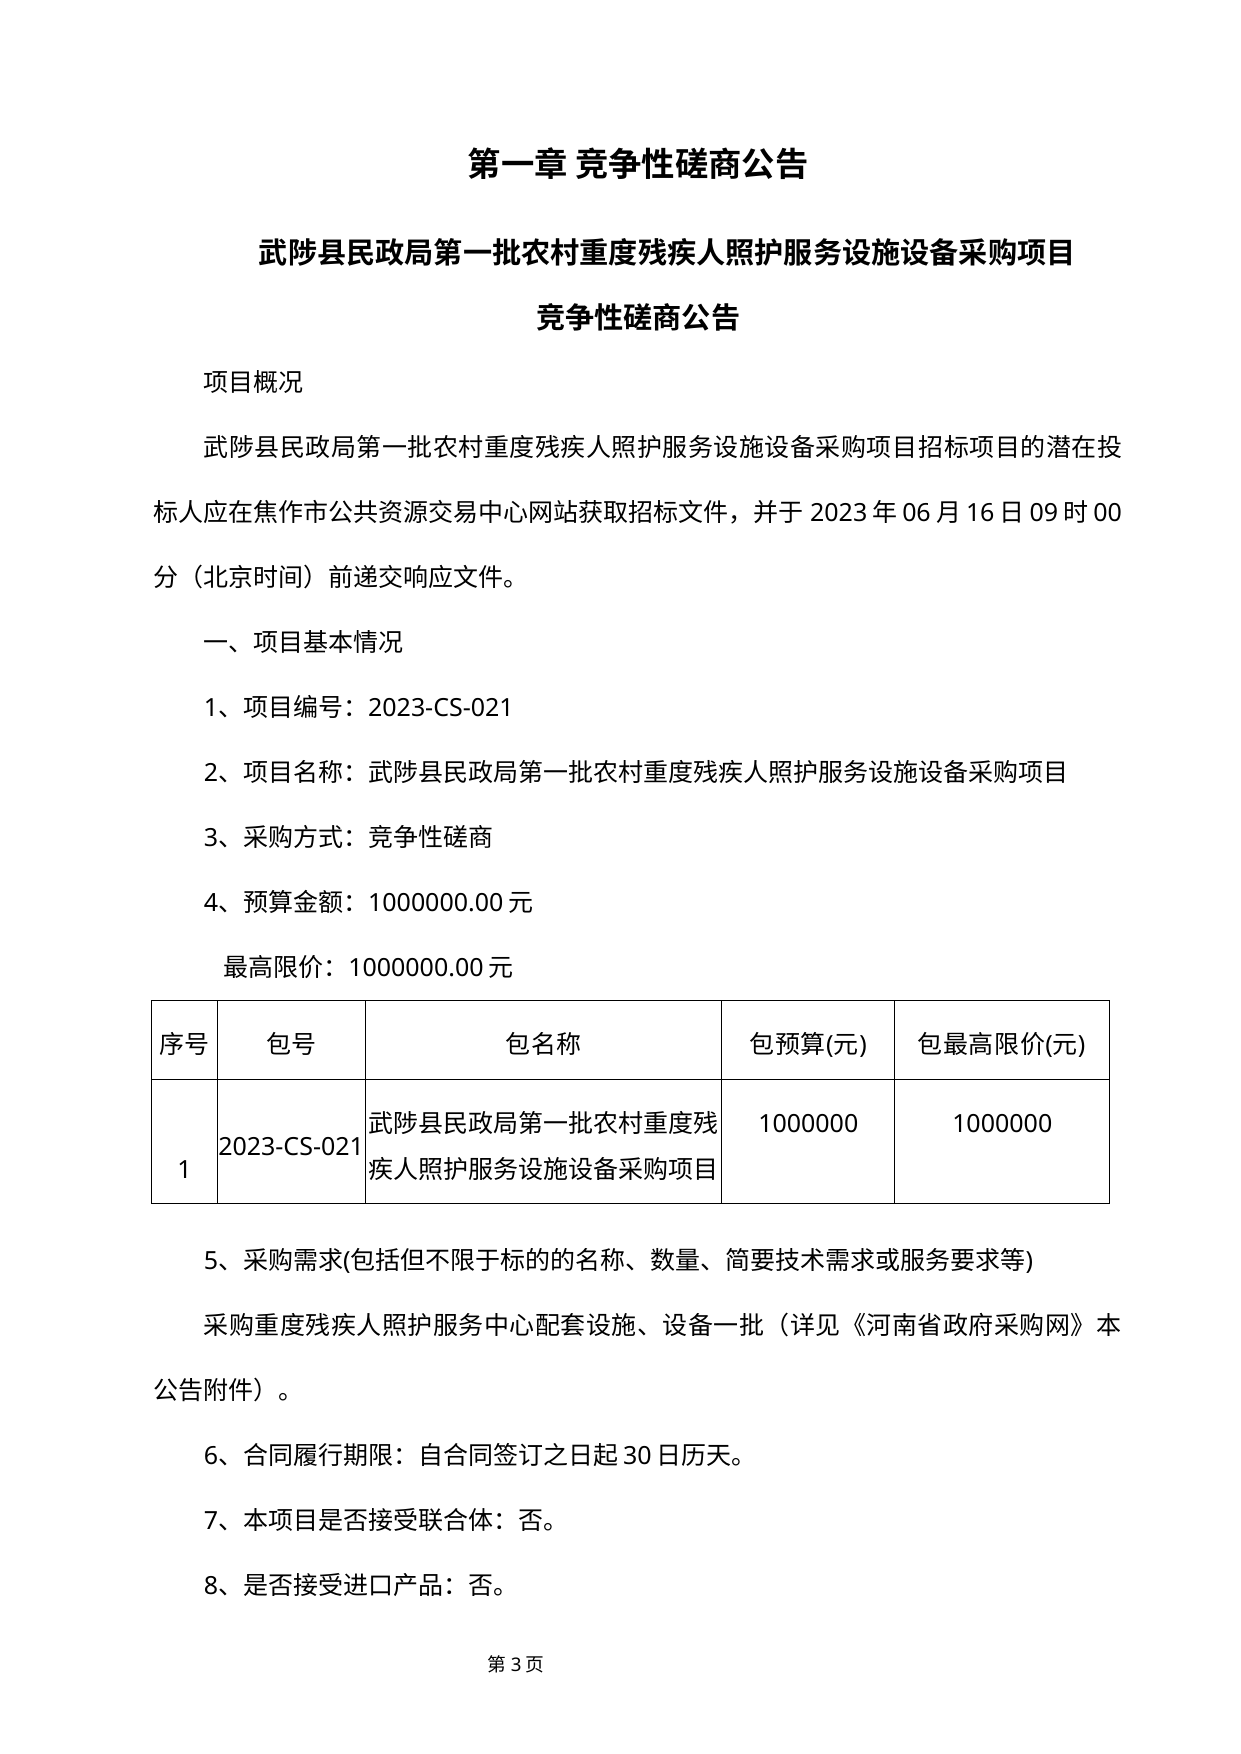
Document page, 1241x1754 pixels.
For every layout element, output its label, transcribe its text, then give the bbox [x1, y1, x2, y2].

list 6、合同履行期限：自合同签订之日起30日历天。 [153, 1421, 1122, 1486]
table_header 包最高限价(元) [895, 1001, 1109, 1079]
table_cell 1 [152, 1080, 217, 1203]
list 8、是否接受进口产品：否。 [153, 1551, 1122, 1616]
table_header 序号 [152, 1001, 217, 1079]
table_cell 武陟县民政局第一批农村重度残疾人照护服务设施设备采购项目 [366, 1080, 721, 1203]
text 项目概况 [153, 348, 1122, 413]
text 1、项目编号：2023-CS-021 [153, 673, 1122, 738]
table_cell 2023-CS-021 [218, 1080, 365, 1203]
table_header 包名称 [366, 1001, 721, 1079]
list 7、本项目是否接受联合体：否。 [153, 1486, 1122, 1551]
text 竞争性磋商公告 [153, 283, 1122, 348]
text 最高限价：1000000.00元 [153, 933, 1122, 998]
list 5、采购需求(包括但不限于标的的名称、数量、简要技术需求或服务要求等) [153, 998, 1122, 1291]
text 3、采购方式：竞争性磋商 [153, 803, 1122, 868]
table_cell 1000000 [895, 1080, 1109, 1203]
table_header 包号 [218, 1001, 365, 1079]
text 武陟县民政局第一批农村重度残疾人照护服务设施设备采购项目招标项目的潜在投标人应在焦作市公共资源交易中心网站获取招标文件，并于2023年06月16日09时00分（北京时间）前递交响应文件。 [153, 413, 1122, 608]
text 4、预算金额：1000000.00元 [153, 868, 1122, 933]
title 竞争性磋商公告 [153, 129, 1122, 194]
list 采购重度残疾人照护服务中心配套设施、设备一批（详见《河南省政府采购网》本公告附件）。 [153, 1291, 1122, 1421]
table_header 包预算(元) [722, 1001, 894, 1079]
table_cell 1000000 [722, 1080, 894, 1203]
text 2、项目名称：武陟县民政局第一批农村重度残疾人照护服务设施设备采购项目 [153, 738, 1122, 803]
text 武陟县民政局第一批农村重度残疾人照护服务设施设备采购项目 [153, 218, 1122, 283]
text 一、项目基本情况 [153, 608, 1122, 673]
